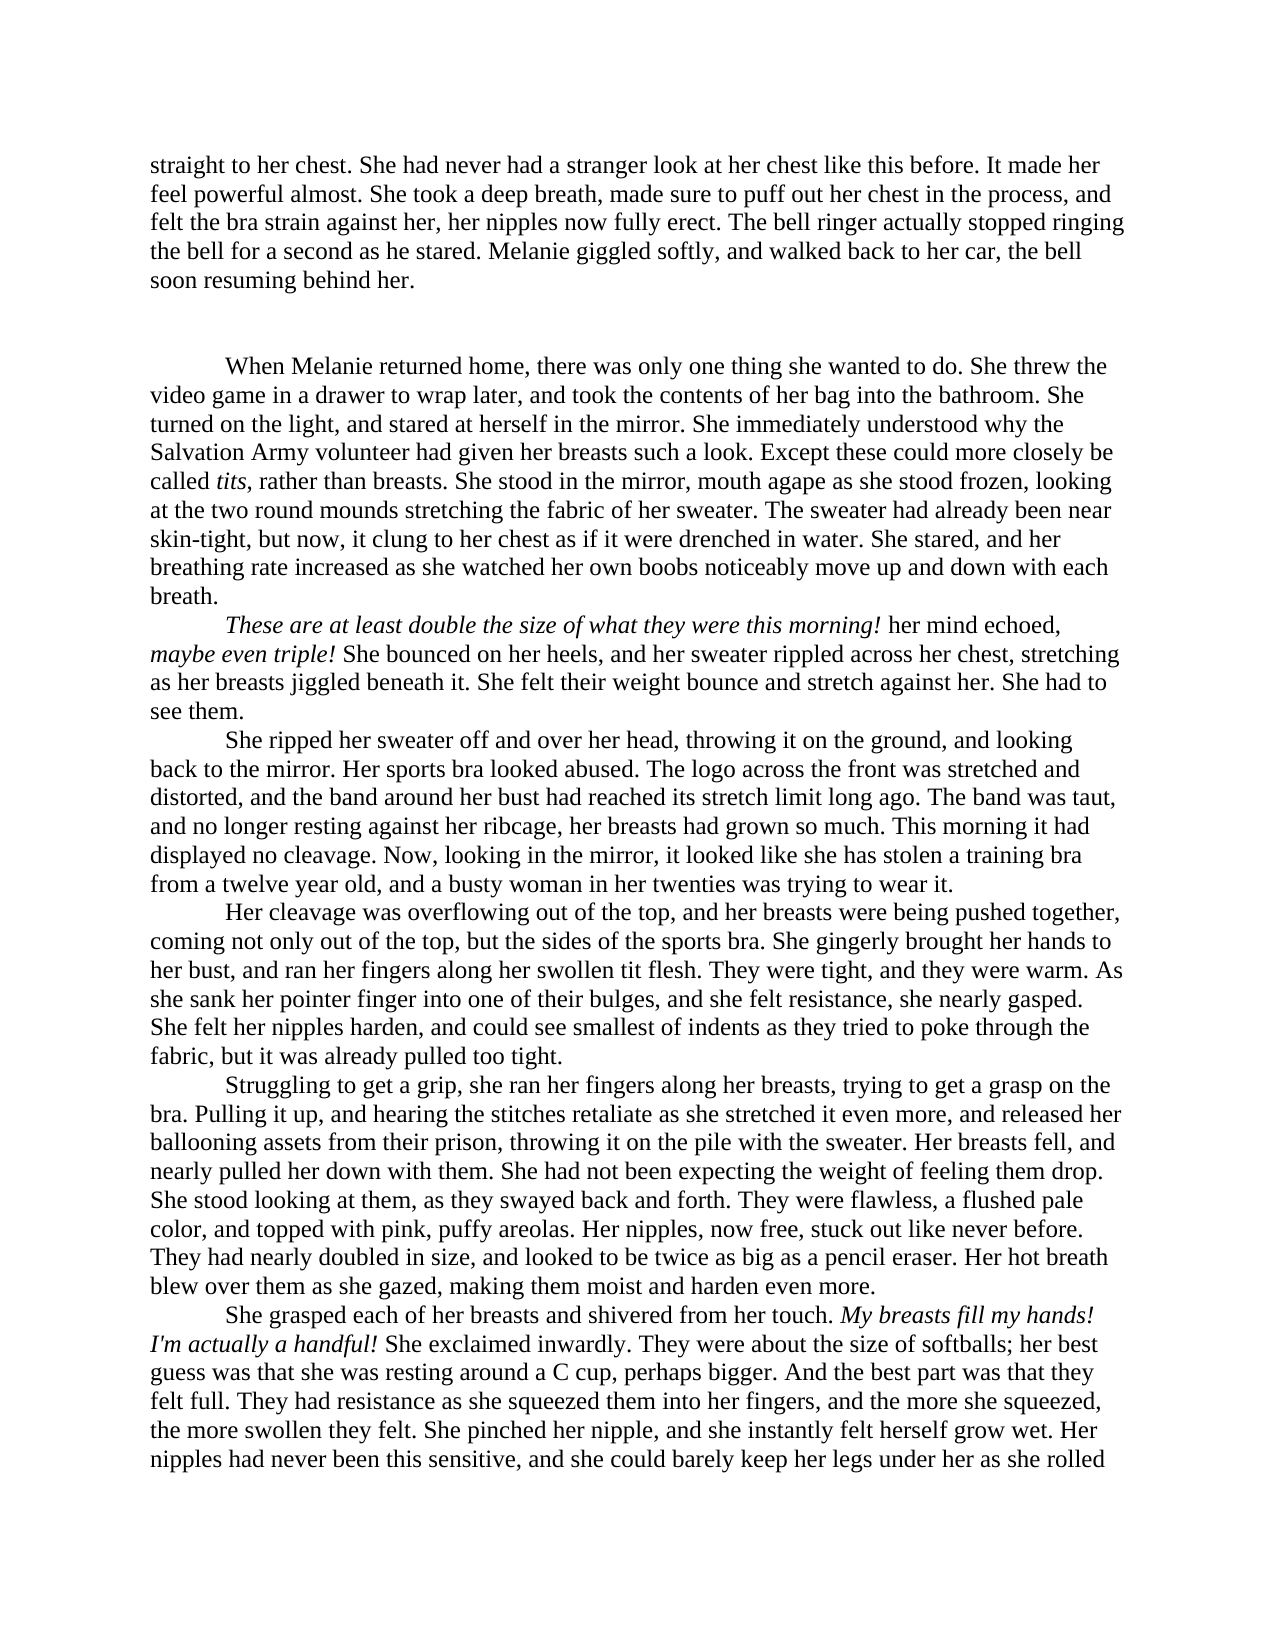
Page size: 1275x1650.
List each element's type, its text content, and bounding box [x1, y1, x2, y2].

text When Melanie returned home, there was only one thing she wanted to do. She threw the video game in a drawer to wrap later, and took the contents of her bag into the bathroom. She turned on the light, and stared at herself in the mirror. She immediately understood why the Salvation Army volunteer had given her breasts such a look. Except these could more closely be called tits, rather than breasts. She stood in the mirror, mouth agape as she stood frozen, looking at the two round mounds stretching the fabric of her sweater. The sweater had already been near skin-tight, but now, it clung to her chest as if it were drenched in water. She stared, and her breathing rate increased as she watched her own boobs noticeably move up and down with each breath. [150, 351, 1125, 610]
text These are at least double the size of what they were this morning! her mind echoed, maybe even triple! She bounced on her heels, and her sweater rippled across her chest, stretching as her breasts jiggled beneath it. She felt their weight bounce and stretch against her. She had to see them. [150, 610, 1125, 725]
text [150, 150, 1125, 294]
text Her cleavage was overflowing out of the top, and her breasts were being pushed together, coming not only out of the top, but the sides of the sports bra. She gingerly brought her hands to her bust, and ran her fingers along her swollen tit flesh. They were tight, and they were warm. As she sank her pointer finger into one of their bulges, and she felt resistance, she nearly gasped. She felt her nipples harden, and could see smallest of indents as they tried to poke through the fabric, but it was already pulled too tight. [150, 897, 1125, 1070]
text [150, 1300, 1125, 1472]
text She ripped her sweater off and over her head, throwing it on the ground, and looking back to the mirror. Her sports bra looked abused. The logo across the front was stretched and distorted, and the band around her bust had reached its stretch limit long ago. The band was taut, and no longer resting against her ribcage, her breasts had grown so much. This morning it had displayed no cleavage. Now, looking in the mirror, it looked like she has stolen a training bra from a twelve year old, and a busty woman in her twenties was trying to wear it. [150, 725, 1125, 897]
text Struggling to get a grip, she ran her fingers along her breasts, trying to get a grasp on the bra. Pulling it up, and hearing the stitches retaliate as she stretched it even more, and released her ballooning assets from their prison, throwing it on the pile with the sweater. Her breasts fell, and nearly pulled her down with them. She had not been expecting the weight of feeling them drop. She stood looking at them, as they swayed back and forth. They were flawless, a flushed pale color, and topped with pink, puffy areolas. Her nipples, now free, stuck out like never before. They had nearly doubled in size, and looked to be twice as big as a pencil eraser. Her hot breath blew over them as she gazed, making them moist and harden even more. [150, 1070, 1125, 1300]
